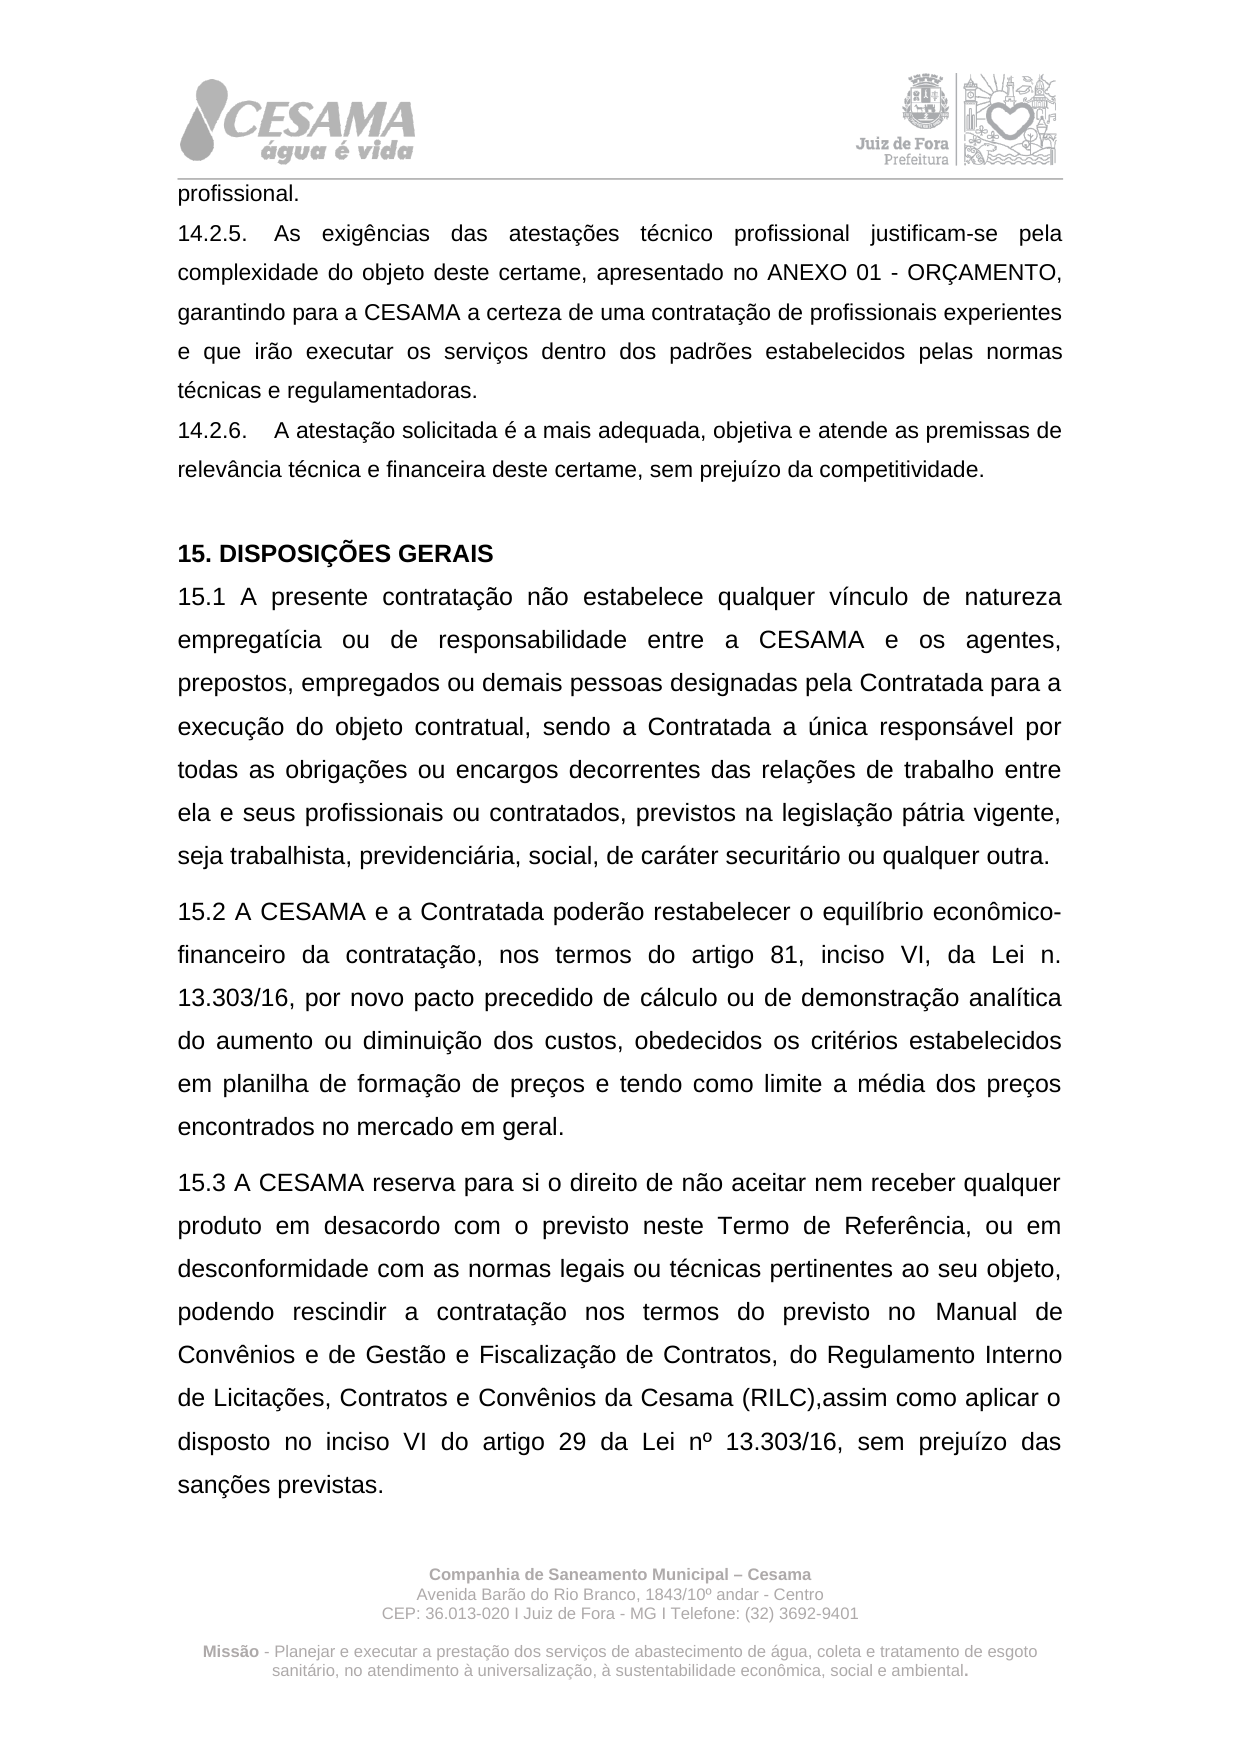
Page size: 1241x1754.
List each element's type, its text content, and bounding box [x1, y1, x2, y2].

picture [177, 73, 1064, 180]
text 14.2.5. As exigências das atestações técnico profissional justificam-se pela complexidade do objeto deste certame, apresentado no ANEXO 01 - ORÇAMENTO, garantindo para a CESAMA a certeza de uma contratação de profissionais experientes e que irão executar os serviços dentro dos padrões estabelecidos pelas normas técnicas e regulamentadoras. [177, 219, 1063, 404]
text 15.2 A CESAMA e a Contratada poderão restabelecer o equilíbrio econômico-financeiro da contratação, nos termos do artigo 81, inciso VI, da Lei n. 13.303/16, por novo pacto precedido de cálculo ou de demonstração analítica do aumento ou diminuição dos custos, obedecidos os critérios estabelecidos em planilha de formação de preços e tendo como limite a média dos preços encontrados no mercado em geral. [177, 896, 1063, 1141]
text 15.1 A presente contratação não estabelece qualquer vínculo de natureza empregatícia ou de responsabilidade entre a CESAMA e os agentes, prepostos, empregados ou demais pessoas designadas pela Contratada para a execução do objeto contratual, sendo a Contratada a única responsável por todas as obrigações ou encargos decorrentes das relações de trabalho entre ela e seus profissionais ou contratados, previstos na legislação pátria vigente, seja trabalhista, previdenciária, social, de caráter securitário ou qualquer outra. [177, 582, 1063, 869]
text 15.3 A CESAMA reserva para si o direito de não aceitar nem receber qualquer produto em desacordo com o previsto neste Termo de Referência, ou em desconformidade com as normas legais ou técnicas pertinentes ao seu objeto, podendo rescindir a contratação nos termos do previsto no Manual de Convênios e de Gestão e Fiscalização de Contratos, do Regulamento Interno de Licitações, Contratos e Convênios da Cesama (RILC),assim como aplicar o disposto no inciso VI do artigo 29 da Lei nº 13.303/16, sem prejuízo das sanções previstas. [177, 1168, 1063, 1498]
text 15. DISPOSIÇÕES GERAIS [177, 539, 1063, 568]
text 14.2.6. A atestação solicitada é a mais adequada, objetiva e atende as premissas de relevância técnica e financeira deste certame, sem prejuízo da competitividade. [177, 417, 1063, 483]
